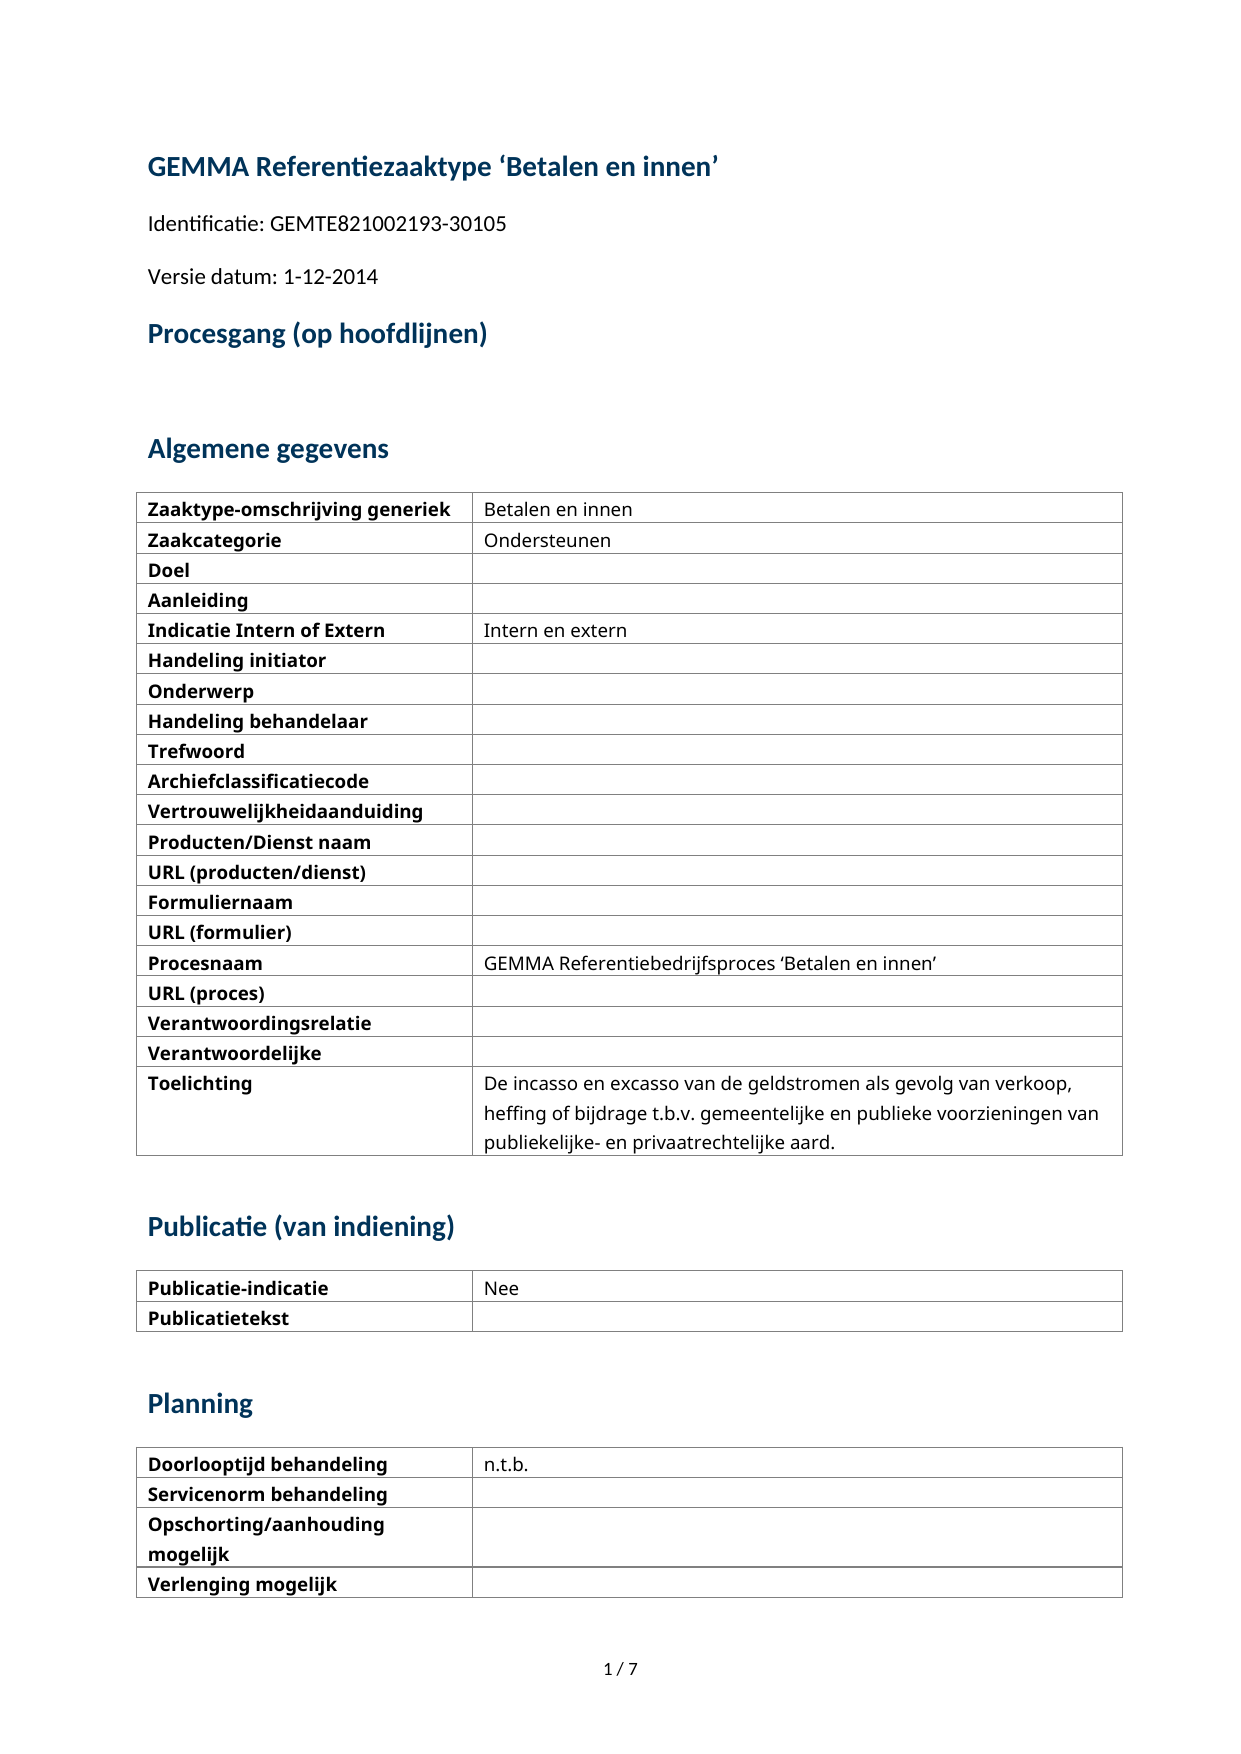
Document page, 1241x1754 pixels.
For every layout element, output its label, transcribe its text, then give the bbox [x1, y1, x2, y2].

table_cell Vertrouwelijkheidaanduiding [137, 795, 472, 824]
table_cell [473, 705, 1122, 734]
table_cell [473, 1007, 1122, 1036]
table_header Publicatie-indicatie [137, 1271, 472, 1301]
table_cell Formuliernaam [137, 886, 472, 915]
table_cell GEMMA Referentiebedrijfsproces ‘Betalen en innen’ [473, 946, 1122, 975]
table_cell Aanleiding [137, 584, 472, 613]
table_cell Indicatie Intern of Extern [137, 614, 472, 643]
table_header Nee [473, 1271, 1122, 1301]
text Versie datum: 1-12-2014 [148, 262, 1093, 290]
table_cell Verantwoordingsrelatie [137, 1007, 472, 1036]
table_cell Handeling behandelaar [137, 705, 472, 734]
text <br />Planning [148, 1385, 1093, 1420]
table_cell [473, 644, 1122, 673]
text <br />Publicatie (van indiening) [148, 1208, 1093, 1244]
table_cell Intern en extern [473, 614, 1122, 643]
table_cell Publicatietekst [137, 1302, 472, 1331]
table_cell URL (formulier) [137, 916, 472, 945]
text GEMMA Referentiezaaktype ‘Betalen en innen’ [148, 148, 1093, 183]
table_cell Ondersteunen [473, 523, 1122, 552]
table_cell Doel [137, 554, 472, 583]
table_cell [473, 735, 1122, 764]
table_cell Trefwoord [137, 735, 472, 764]
table_cell [473, 1302, 1122, 1331]
table_cell [473, 795, 1122, 824]
table_header n.t.b. [473, 1448, 1122, 1477]
table_cell [473, 1568, 1122, 1597]
table_cell URL (proces) [137, 976, 472, 1006]
table_cell Procesnaam [137, 946, 472, 975]
table_cell [473, 1478, 1122, 1507]
table_header Betalen en innen [473, 493, 1122, 522]
table_cell [473, 1508, 1122, 1566]
table_cell [473, 825, 1122, 854]
table_cell Verantwoordelijke [137, 1037, 472, 1066]
table_cell Producten/Dienst naam [137, 825, 472, 854]
table_cell Zaakcategorie [137, 523, 472, 552]
table_cell Verlenging mogelijk [137, 1568, 472, 1597]
table_cell [473, 554, 1122, 583]
table_cell [473, 1037, 1122, 1066]
table_cell Archiefclassificatiecode [137, 765, 472, 794]
table_cell [473, 916, 1122, 945]
table_header Zaaktype-omschrijving generiek [137, 493, 472, 522]
text <br />Procesgang (op hoofdlijnen) [148, 315, 1093, 351]
table_cell [473, 674, 1122, 703]
table_cell [473, 976, 1122, 1006]
table_cell Toelichting [137, 1067, 472, 1154]
table_cell [473, 584, 1122, 613]
table_cell [473, 886, 1122, 915]
table_cell Servicenorm behandeling [137, 1478, 472, 1507]
table_cell Handeling initiator [137, 644, 472, 673]
table_cell [473, 765, 1122, 794]
table_cell Onderwerp [137, 674, 472, 703]
table_cell URL (producten/dienst) [137, 856, 472, 885]
table_header Doorlooptijd behandeling [137, 1448, 472, 1477]
table_cell De incasso en excasso van de geldstromen als gevolg van verkoop, heffing of bijdrage t.b.v. gemeentelijke en publieke voorzieningen van publiekelijke- en privaatrechtelijke aard. [473, 1067, 1122, 1154]
text <br />Algemene gegevens [148, 430, 1093, 466]
text Identificatie: GEMTE821002193-30105 [148, 209, 1093, 237]
table_cell [473, 856, 1122, 885]
table_cell Opschorting/aanhouding mogelijk [137, 1508, 472, 1566]
